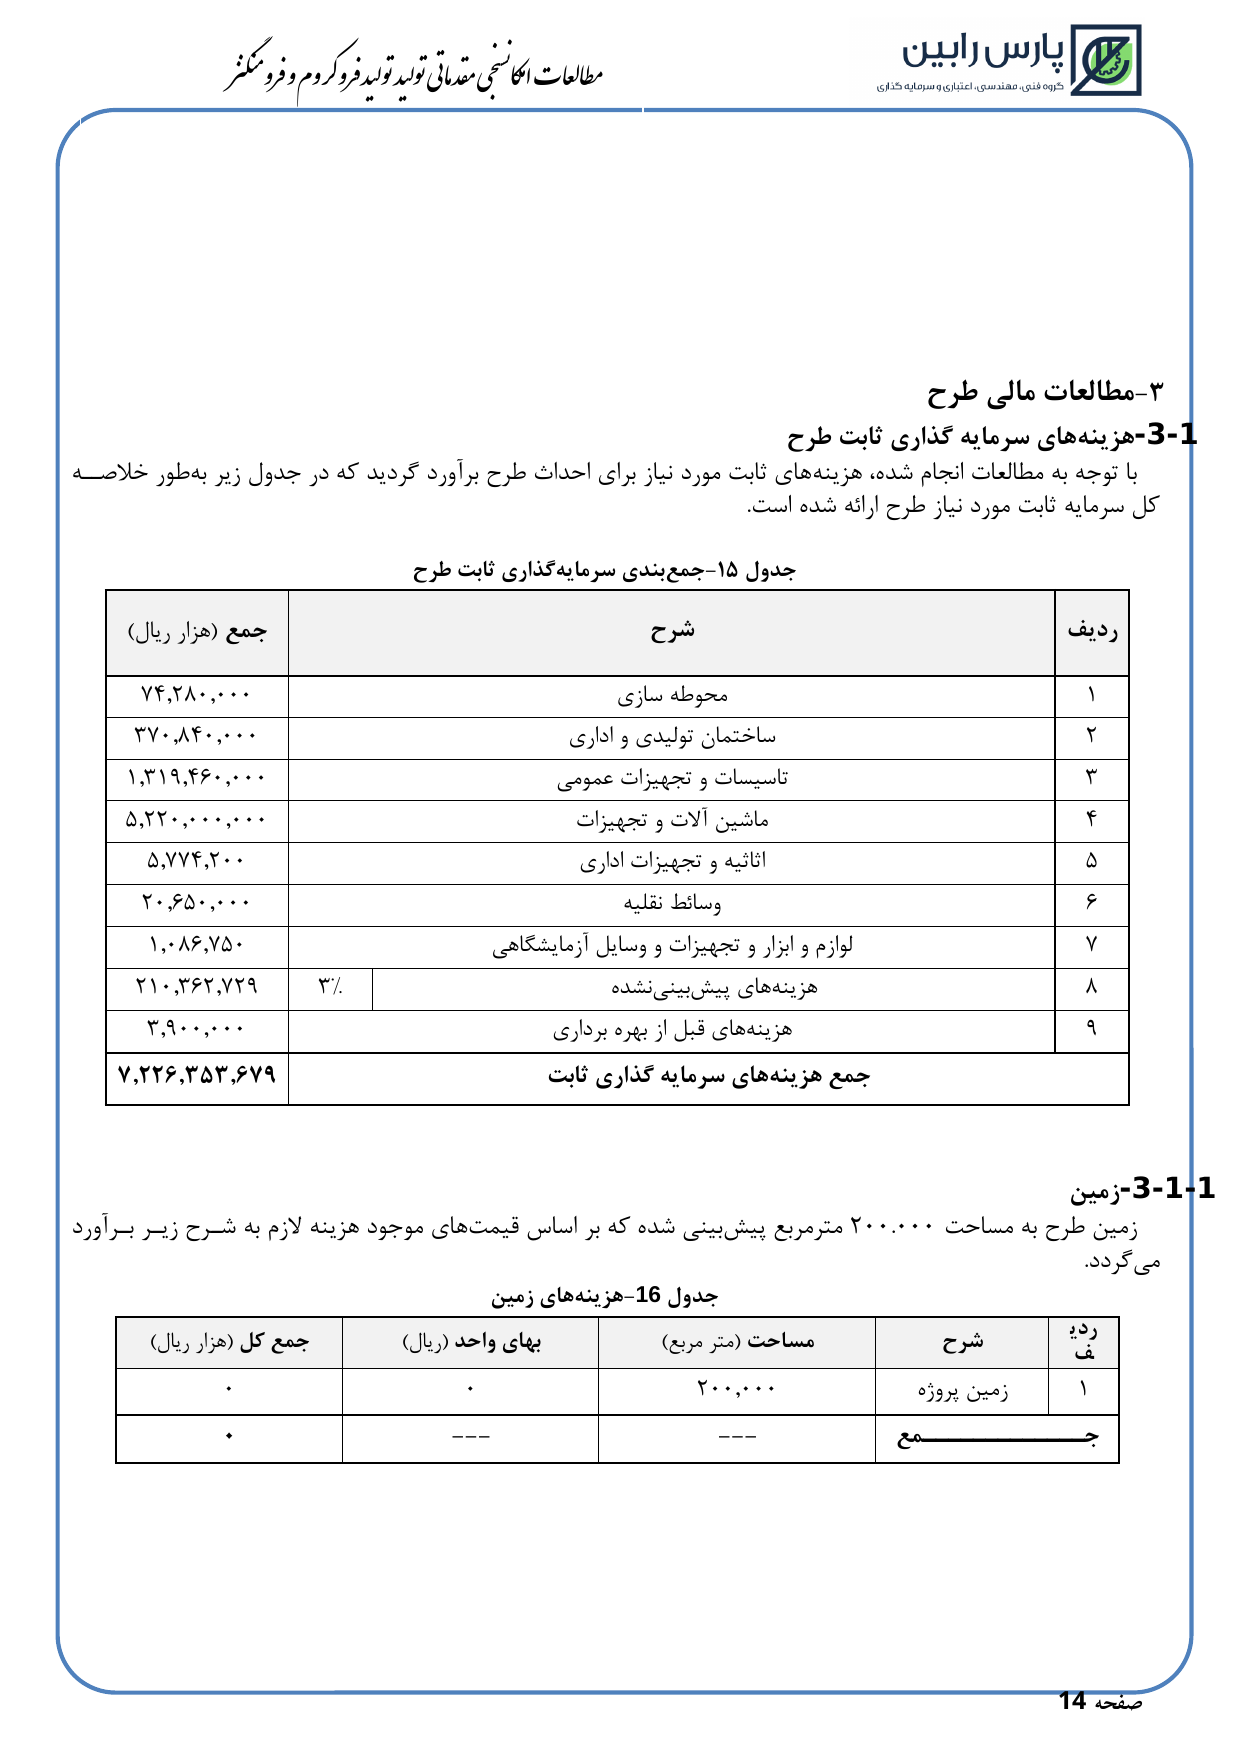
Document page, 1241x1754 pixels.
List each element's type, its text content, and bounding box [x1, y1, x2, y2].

table_cell 0 [117, 1416, 342, 1462]
table_cell 74,280,000 [107, 677, 288, 717]
table_cell 5 [1056, 843, 1128, 884]
table_cell هزینه‌های قبل از بهره برداري [289, 1011, 1054, 1052]
table_cell 0 [343, 1369, 598, 1413]
table_cell 3% [289, 969, 372, 1010]
table_cell ساختمان توليدي و اداري [289, 718, 1054, 758]
table_cell زمین پروژه [876, 1369, 1048, 1413]
table_header شرح [876, 1318, 1048, 1368]
table_cell 1,086,750 [107, 927, 288, 968]
subtitle هزینه‌های سرمایه گذاری ثابت طرح [71, 417, 1134, 454]
table_cell محوطه سازي [289, 677, 1054, 717]
table_cell 0 [117, 1369, 342, 1413]
table_cell 3,900,000 [107, 1011, 288, 1052]
table_cell 5,774,200 [107, 843, 288, 884]
table_cell جمع هزینه‌های سرمايه گذاري ثابت [289, 1054, 1128, 1103]
table_cell هزينه‌هاي پيش‌بيني‌نشده‌ [373, 969, 1054, 1010]
table_cell 7 [1056, 927, 1128, 968]
table_header مساحت (متر مربع) [599, 1318, 875, 1368]
table_cell 8 [1056, 969, 1128, 1010]
table_header بهاي واحد (ريال) [343, 1318, 598, 1368]
table_cell 1,319,460,000 [107, 760, 288, 800]
table_cell اثاثيه و تجهيزات اداري [289, 843, 1054, 884]
table_header شرح [289, 591, 1054, 675]
table_cell وسائط نقليه [289, 885, 1054, 926]
table_cell 6 [1056, 885, 1128, 926]
subtitle زمین [71, 1172, 1119, 1209]
table_cell 9 [1056, 1011, 1128, 1052]
table_cell 1 [1049, 1369, 1118, 1413]
table_cell --- [599, 1416, 875, 1462]
table_cell ماشين آلات و تجهيزات [289, 801, 1054, 842]
table_header رديف [1056, 591, 1128, 675]
table_cell جـــــــــــــمع [876, 1416, 1118, 1462]
list جدول 16-هزینه‌های زمین [71, 1281, 1160, 1312]
list با توجه به مطالعات انجام شده، هزینه‌های ثابت مورد نیاز برای احداث طرح برآورد گردید که در جدول زیر به‌طور خلاصه کل سرمایه ثابت مورد نیاز طرح ارائه شده است. [71, 460, 1160, 523]
table_cell لوازم و ابزار و تجهيزات و وسايل آزمايشگاهي [289, 927, 1054, 968]
table_cell --- [343, 1416, 598, 1462]
table_header جمع کل (هزار ریال) [117, 1318, 342, 1368]
table_cell 1 [1056, 677, 1128, 717]
table_header رديف [1049, 1318, 1118, 1368]
table_cell تاسيسات و تجهيزات عمومي [289, 760, 1054, 800]
table_cell 210,362,729 [107, 969, 288, 1010]
table_cell 3 [1056, 760, 1128, 800]
table_cell 7,226,353,679 [107, 1054, 288, 1103]
table_cell 20,650,000 [107, 885, 288, 926]
table_cell 4 [1056, 801, 1128, 842]
text جدول 15-جمع‌بندی سرمایه‌گذاری ثابت طرح [71, 560, 1160, 585]
subtitle مطالعات مالی طرح [71, 379, 1134, 412]
table_cell 5,220,000,000 [107, 801, 288, 842]
table_cell 200,000 [599, 1369, 875, 1413]
picture [849, 17, 1146, 106]
text زمین طرح به مساحت 200.000 مترمربع پیش‌بینی شده که بر اساس قیمت‌های موجود هزینه لازم به شرح زیر برآورد می‌گردد. [71, 1214, 1160, 1277]
table_cell 370,840,000 [107, 718, 288, 758]
table_header جمع (هزار ريال) [107, 591, 288, 675]
table_cell 2 [1056, 718, 1128, 758]
